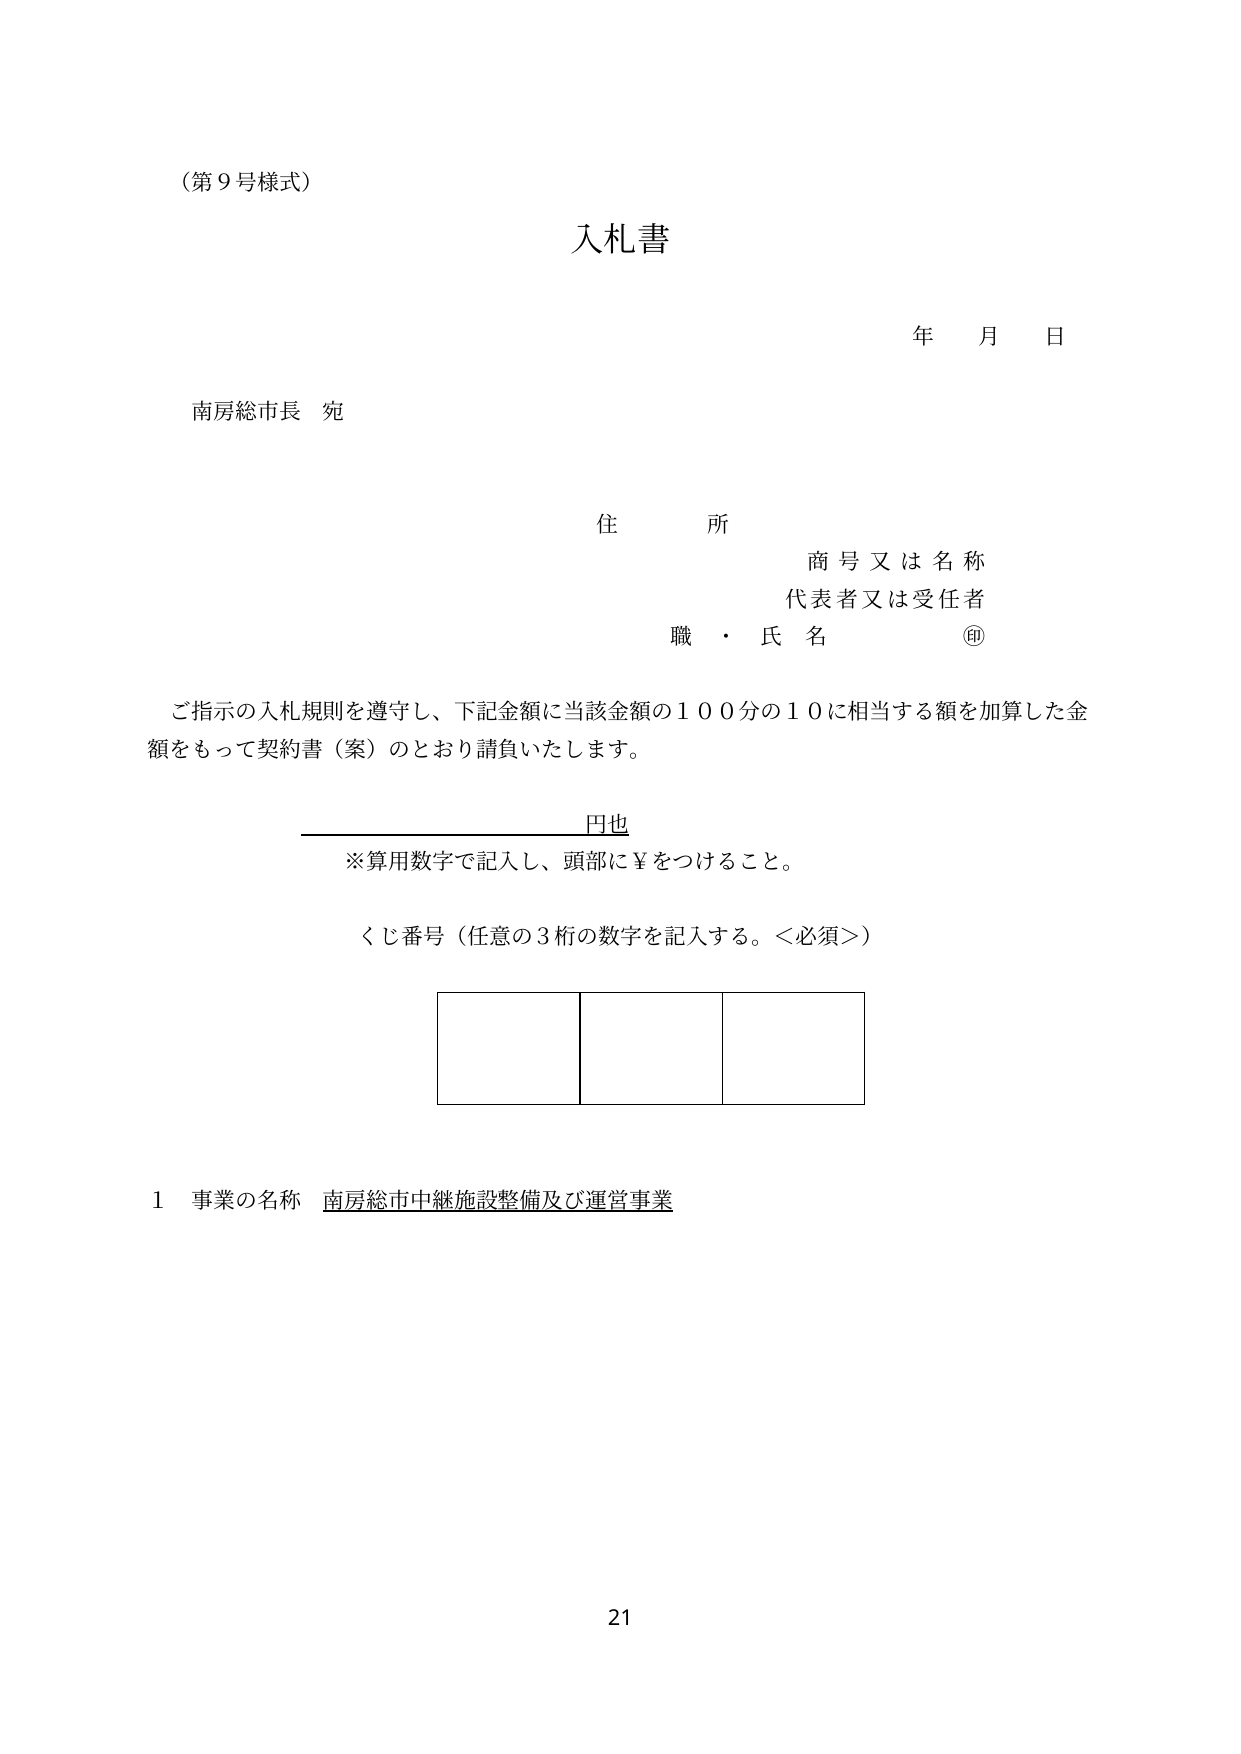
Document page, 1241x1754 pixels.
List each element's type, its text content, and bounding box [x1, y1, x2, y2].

table_header [581, 993, 722, 1104]
text 入札書 [148, 200, 1092, 275]
text ※算用数字で記入し、頭部に￥をつけること。 [148, 842, 1092, 879]
table_header [438, 993, 579, 1104]
text 職・氏名 ㊞ [148, 617, 985, 654]
table_header [723, 993, 864, 1104]
text くじ番号（任意の３桁の数字を記入する。＜必須＞） [148, 917, 1092, 954]
text 年 月 日 [148, 317, 1066, 354]
text （第９号様式） [148, 162, 1092, 200]
text 円也 [148, 804, 1092, 842]
text 住 所 [148, 504, 898, 542]
text １ 事業の名称 南房総市中継施設整備及び運営事業 [148, 1180, 1092, 1217]
text 南房総市長 宛 [148, 392, 1092, 429]
text 代表者又は受任者 [148, 579, 985, 617]
text 商号又は名称 [148, 542, 985, 579]
text ご指示の入札規則を遵守し、下記金額に当該金額の１００分の１０に相当する額を加算した金額をもって契約書（案）のとおり請負いたします。 [148, 692, 1092, 767]
